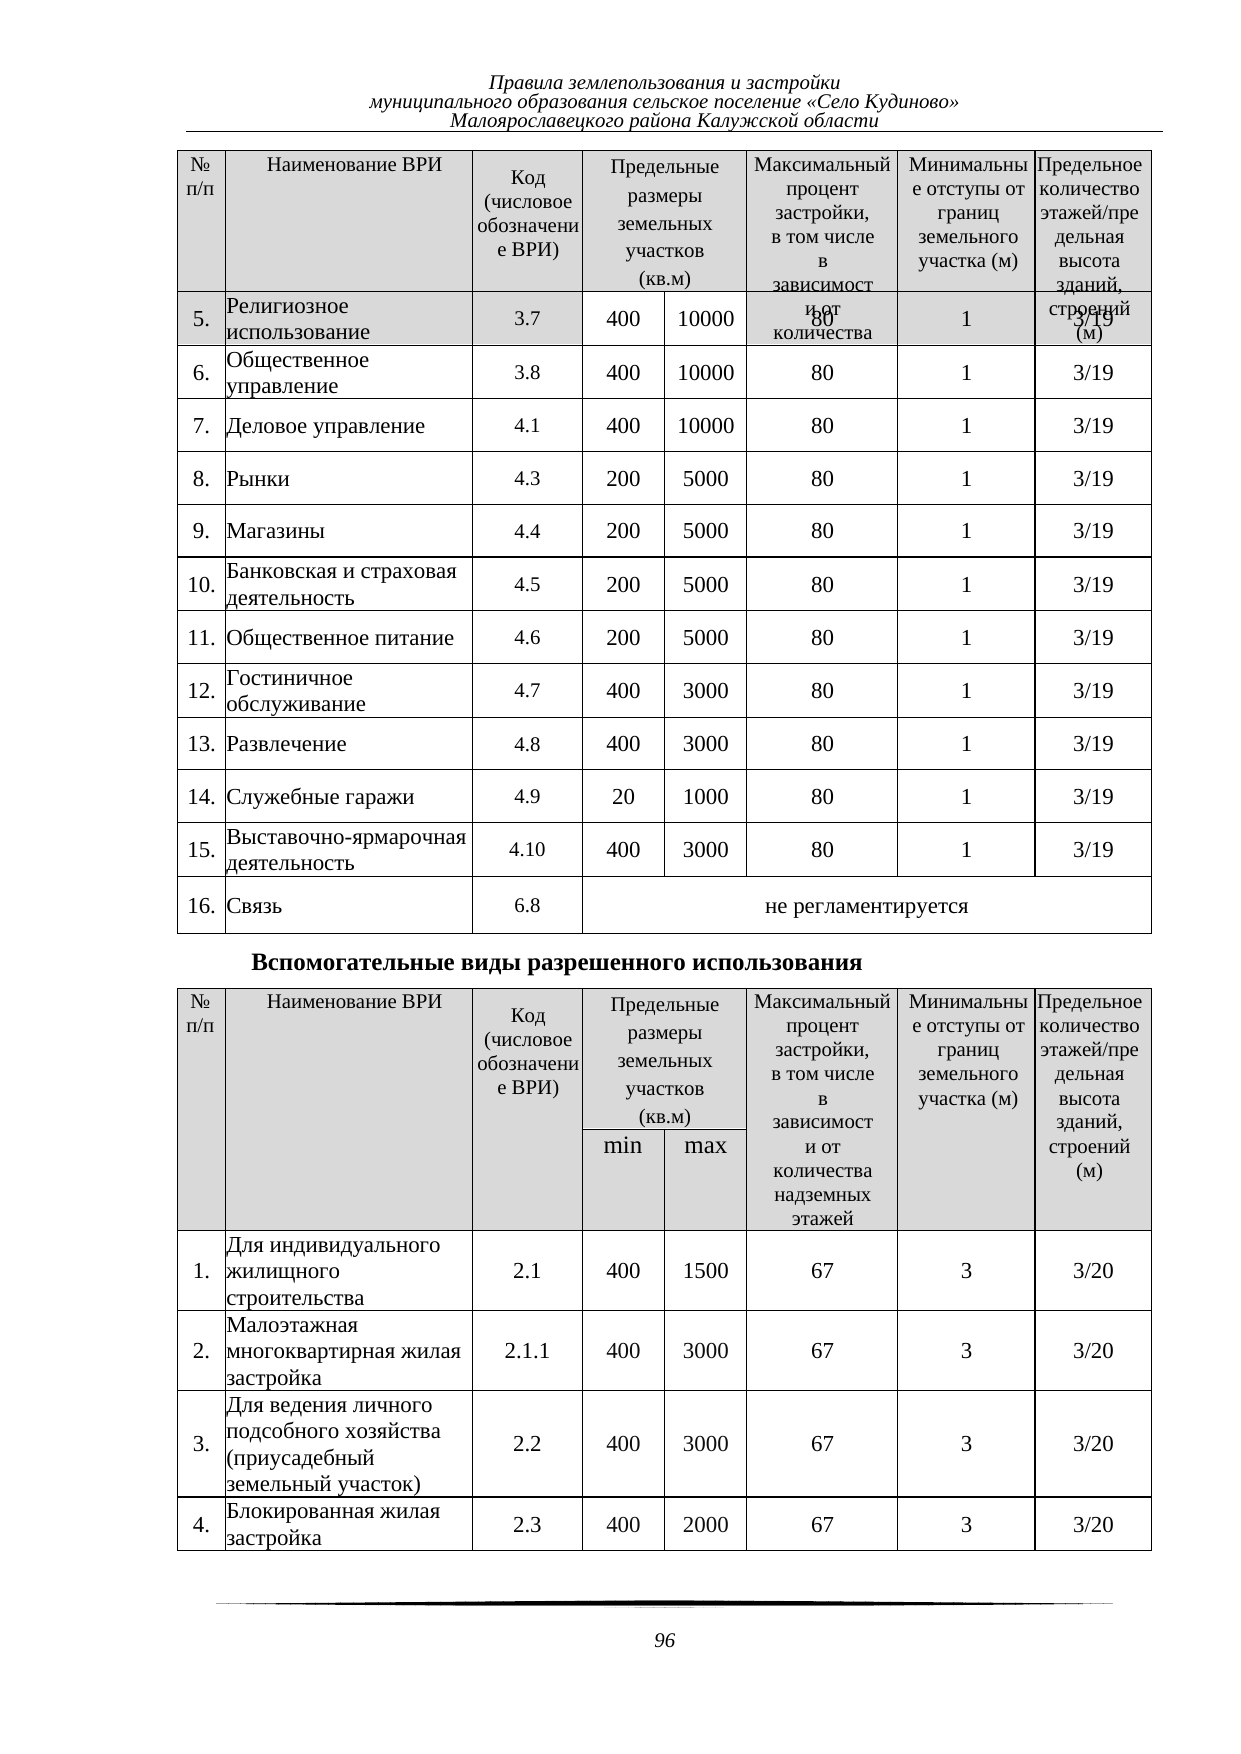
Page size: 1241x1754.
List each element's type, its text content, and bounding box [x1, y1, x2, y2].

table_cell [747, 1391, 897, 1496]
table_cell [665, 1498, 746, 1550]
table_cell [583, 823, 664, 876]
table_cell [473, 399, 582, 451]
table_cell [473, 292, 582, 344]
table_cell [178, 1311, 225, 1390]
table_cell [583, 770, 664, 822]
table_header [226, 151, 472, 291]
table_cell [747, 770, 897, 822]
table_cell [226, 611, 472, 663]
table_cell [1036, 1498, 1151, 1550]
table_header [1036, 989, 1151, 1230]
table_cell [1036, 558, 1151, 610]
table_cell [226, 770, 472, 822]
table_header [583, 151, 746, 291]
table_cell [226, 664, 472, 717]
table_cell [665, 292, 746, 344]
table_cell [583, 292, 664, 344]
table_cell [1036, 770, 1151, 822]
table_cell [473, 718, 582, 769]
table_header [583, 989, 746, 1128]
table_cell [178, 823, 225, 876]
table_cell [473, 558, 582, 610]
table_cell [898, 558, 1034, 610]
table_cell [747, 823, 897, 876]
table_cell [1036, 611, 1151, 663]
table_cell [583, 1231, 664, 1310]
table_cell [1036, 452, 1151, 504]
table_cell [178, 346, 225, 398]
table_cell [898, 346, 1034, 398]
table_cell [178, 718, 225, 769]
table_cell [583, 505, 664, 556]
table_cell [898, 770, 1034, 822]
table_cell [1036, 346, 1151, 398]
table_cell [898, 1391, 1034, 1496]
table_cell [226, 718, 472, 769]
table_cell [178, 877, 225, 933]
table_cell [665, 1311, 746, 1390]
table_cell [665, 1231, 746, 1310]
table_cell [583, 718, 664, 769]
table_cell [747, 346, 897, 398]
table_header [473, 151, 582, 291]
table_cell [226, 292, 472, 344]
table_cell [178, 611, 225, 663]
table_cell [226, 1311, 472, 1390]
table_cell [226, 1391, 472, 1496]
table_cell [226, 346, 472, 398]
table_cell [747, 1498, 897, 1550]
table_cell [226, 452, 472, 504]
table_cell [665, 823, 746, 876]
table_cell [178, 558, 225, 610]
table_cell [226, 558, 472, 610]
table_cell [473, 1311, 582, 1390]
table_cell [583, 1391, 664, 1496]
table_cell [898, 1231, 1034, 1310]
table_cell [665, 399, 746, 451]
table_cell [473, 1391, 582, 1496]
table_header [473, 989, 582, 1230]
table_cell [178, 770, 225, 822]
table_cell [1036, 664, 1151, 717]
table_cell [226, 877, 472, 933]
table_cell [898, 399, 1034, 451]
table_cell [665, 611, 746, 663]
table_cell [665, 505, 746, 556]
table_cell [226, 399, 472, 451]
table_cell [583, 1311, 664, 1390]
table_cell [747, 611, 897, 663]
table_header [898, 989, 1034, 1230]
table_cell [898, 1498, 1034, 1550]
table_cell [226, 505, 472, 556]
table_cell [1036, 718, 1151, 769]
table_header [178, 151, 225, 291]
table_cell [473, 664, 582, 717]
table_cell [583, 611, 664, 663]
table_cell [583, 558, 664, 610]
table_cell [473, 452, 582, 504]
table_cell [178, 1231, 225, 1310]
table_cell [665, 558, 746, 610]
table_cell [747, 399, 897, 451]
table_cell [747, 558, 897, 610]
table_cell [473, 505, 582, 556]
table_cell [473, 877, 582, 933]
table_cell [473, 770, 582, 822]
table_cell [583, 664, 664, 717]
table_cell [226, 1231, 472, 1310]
picture [215, 1600, 1113, 1608]
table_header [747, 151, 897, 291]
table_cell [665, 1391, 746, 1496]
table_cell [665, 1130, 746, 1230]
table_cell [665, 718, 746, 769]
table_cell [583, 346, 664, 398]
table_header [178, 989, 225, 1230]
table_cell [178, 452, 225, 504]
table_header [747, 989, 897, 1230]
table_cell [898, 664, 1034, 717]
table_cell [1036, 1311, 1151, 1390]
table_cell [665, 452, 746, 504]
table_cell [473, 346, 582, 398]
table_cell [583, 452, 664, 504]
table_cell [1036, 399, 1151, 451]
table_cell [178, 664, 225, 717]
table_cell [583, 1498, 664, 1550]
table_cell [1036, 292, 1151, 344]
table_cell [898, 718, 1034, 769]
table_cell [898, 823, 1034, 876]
text Вспомогательные виды разрешенного использования [177, 947, 1152, 976]
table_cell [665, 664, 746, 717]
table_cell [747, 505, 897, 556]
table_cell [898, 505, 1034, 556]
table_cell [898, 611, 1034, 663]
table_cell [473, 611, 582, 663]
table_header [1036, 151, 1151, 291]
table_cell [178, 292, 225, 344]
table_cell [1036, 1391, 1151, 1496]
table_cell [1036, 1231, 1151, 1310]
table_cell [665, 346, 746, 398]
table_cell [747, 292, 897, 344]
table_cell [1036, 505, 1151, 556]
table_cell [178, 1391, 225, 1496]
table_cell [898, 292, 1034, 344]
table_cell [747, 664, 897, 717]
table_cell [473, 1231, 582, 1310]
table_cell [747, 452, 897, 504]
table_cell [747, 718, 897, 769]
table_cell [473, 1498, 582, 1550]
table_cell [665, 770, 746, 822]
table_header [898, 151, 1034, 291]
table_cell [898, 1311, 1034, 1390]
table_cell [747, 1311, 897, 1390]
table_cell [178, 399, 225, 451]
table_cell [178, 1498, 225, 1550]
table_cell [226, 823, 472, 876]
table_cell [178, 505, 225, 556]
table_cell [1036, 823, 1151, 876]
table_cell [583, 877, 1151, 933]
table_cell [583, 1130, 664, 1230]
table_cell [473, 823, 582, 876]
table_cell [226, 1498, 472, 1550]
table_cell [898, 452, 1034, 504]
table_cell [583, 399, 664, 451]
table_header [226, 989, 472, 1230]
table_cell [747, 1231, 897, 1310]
